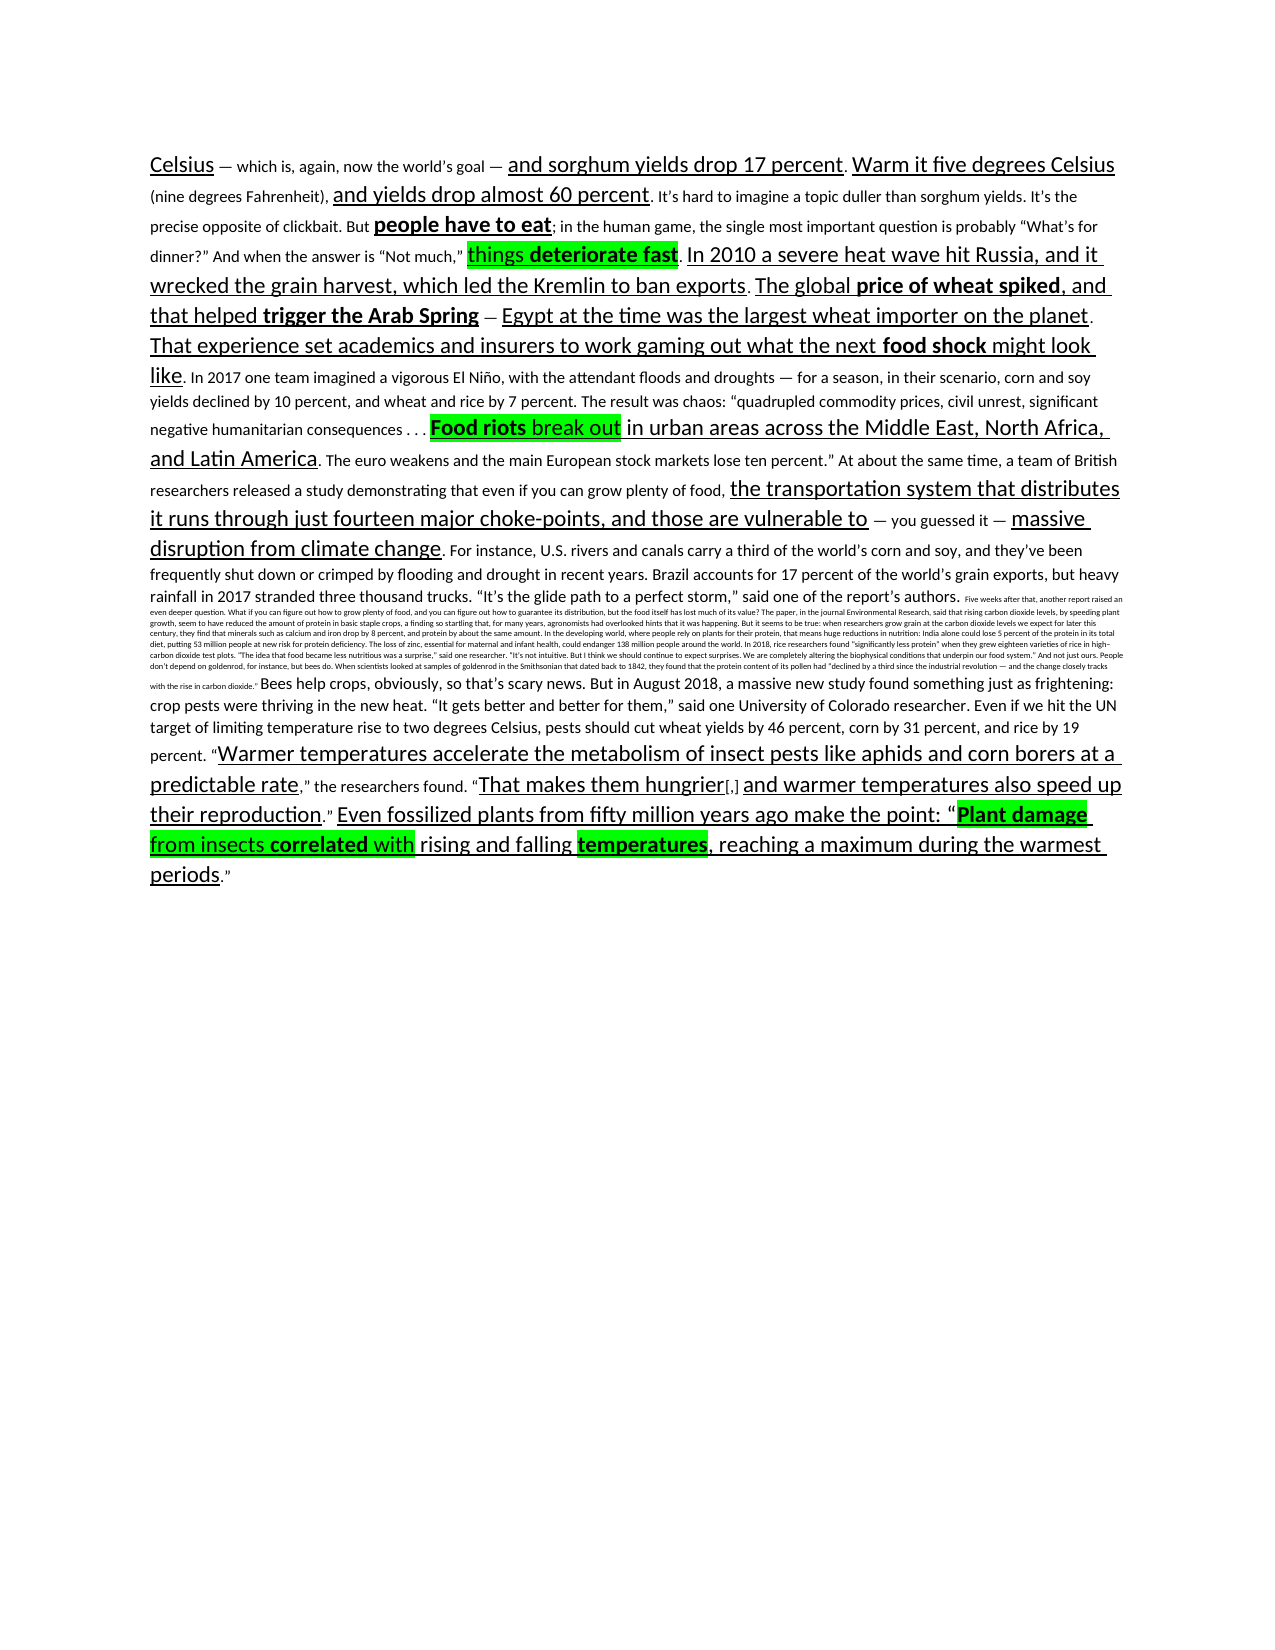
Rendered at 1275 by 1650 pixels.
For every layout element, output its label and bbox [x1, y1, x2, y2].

text [150, 150, 1125, 888]
